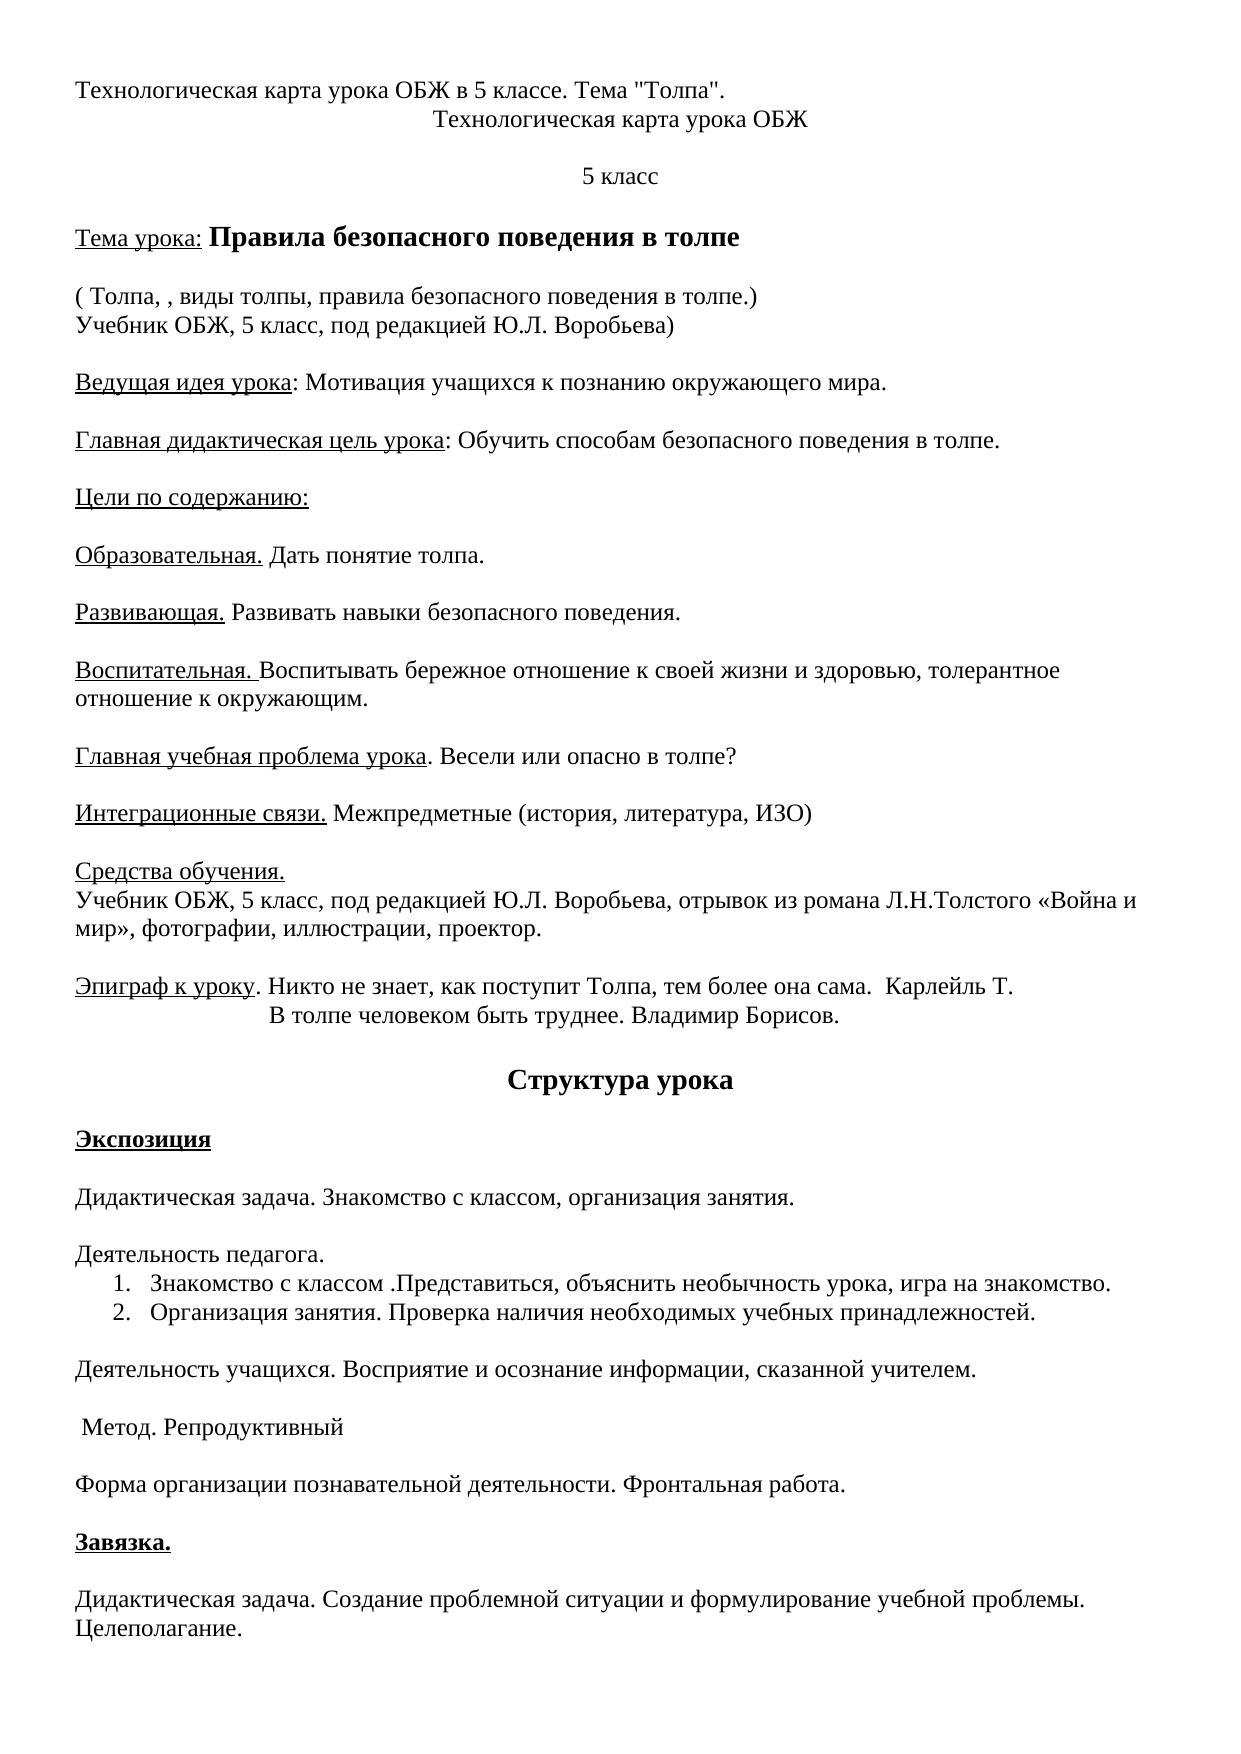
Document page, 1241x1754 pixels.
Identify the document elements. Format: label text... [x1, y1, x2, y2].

text В толпе человеком быть труднее. Владимир Борисов. [75, 1000, 1165, 1028]
text Развивающая. Развивать навыки безопасного поведения. [75, 597, 1165, 626]
text Учебник ОБЖ, 5 класс, под редакцией Ю.Л. Воробьева, отрывок из романа Л.Н.Толстого «Война и мир», фотографии, иллюстрации, проектор. [75, 885, 1165, 942]
text Деятельность учащихся. Восприятие и осознание информации, сказанной учителем. [75, 1354, 1165, 1383]
text Деятельность педагога. [75, 1239, 1165, 1268]
text Цели по содержанию: [75, 482, 1165, 511]
text ( Толпа, , виды толпы, правила безопасного поведения в толпе.) [75, 281, 1165, 310]
text Структура урока [75, 1062, 1165, 1096]
text Учебник ОБЖ, 5 класс, под редакцией Ю.Л. Воробьева) [75, 310, 1165, 338]
list Знакомство с классом .Представиться, объяснить необычность урока, игра на знакомство. [112, 1268, 1165, 1297]
text Экспозиция [75, 1124, 1165, 1153]
text Средства обучения. [75, 856, 1165, 885]
text Тема урока: Правила безопасного поведения в толпе [75, 219, 1165, 252]
text Главная дидактическая цель урока: Обучить способам безопасного поведения в толпе. [75, 425, 1165, 453]
list Организация занятия. Проверка наличия необходимых учебных принадлежностей. [112, 1297, 1165, 1326]
text Метод. Репродуктивный [75, 1412, 1165, 1441]
text Интеграционные связи. Межпредметные (история, литература, ИЗО) [75, 798, 1165, 827]
text Воспитательная. Воспитывать бережное отношение к своей жизни и здоровью, толерантное отношение к окружающим. [75, 655, 1165, 712]
text Дидактическая задача. Знакомство с классом, организация занятия. [75, 1182, 1165, 1211]
text Эпиграф к уроку. Никто не знает, как поступит Толпа, тем более она сама. Карлейль Т. [75, 971, 1165, 1000]
text Форма организации познавательной деятельности. Фронтальная работа. [75, 1469, 1165, 1498]
text Технологическая карта урока ОБЖ [75, 104, 1165, 132]
text Образовательная. Дать понятие толпа. [75, 540, 1165, 568]
text Ведущая идея урока: Мотивация учащихся к познанию окружающего мира. [75, 367, 1165, 396]
text Главная учебная проблема урока. Весели или опасно в толпе? [75, 741, 1165, 770]
text 5 класс [75, 161, 1165, 190]
text Завязка. [75, 1527, 1165, 1556]
text Технологическая карта урока ОБЖ в 5 классе. Тема "Толпа". [75, 75, 1165, 104]
text Дидактическая задача. Создание проблемной ситуации и формулирование учебной проблемы. Целеполагание. [75, 1584, 1165, 1642]
